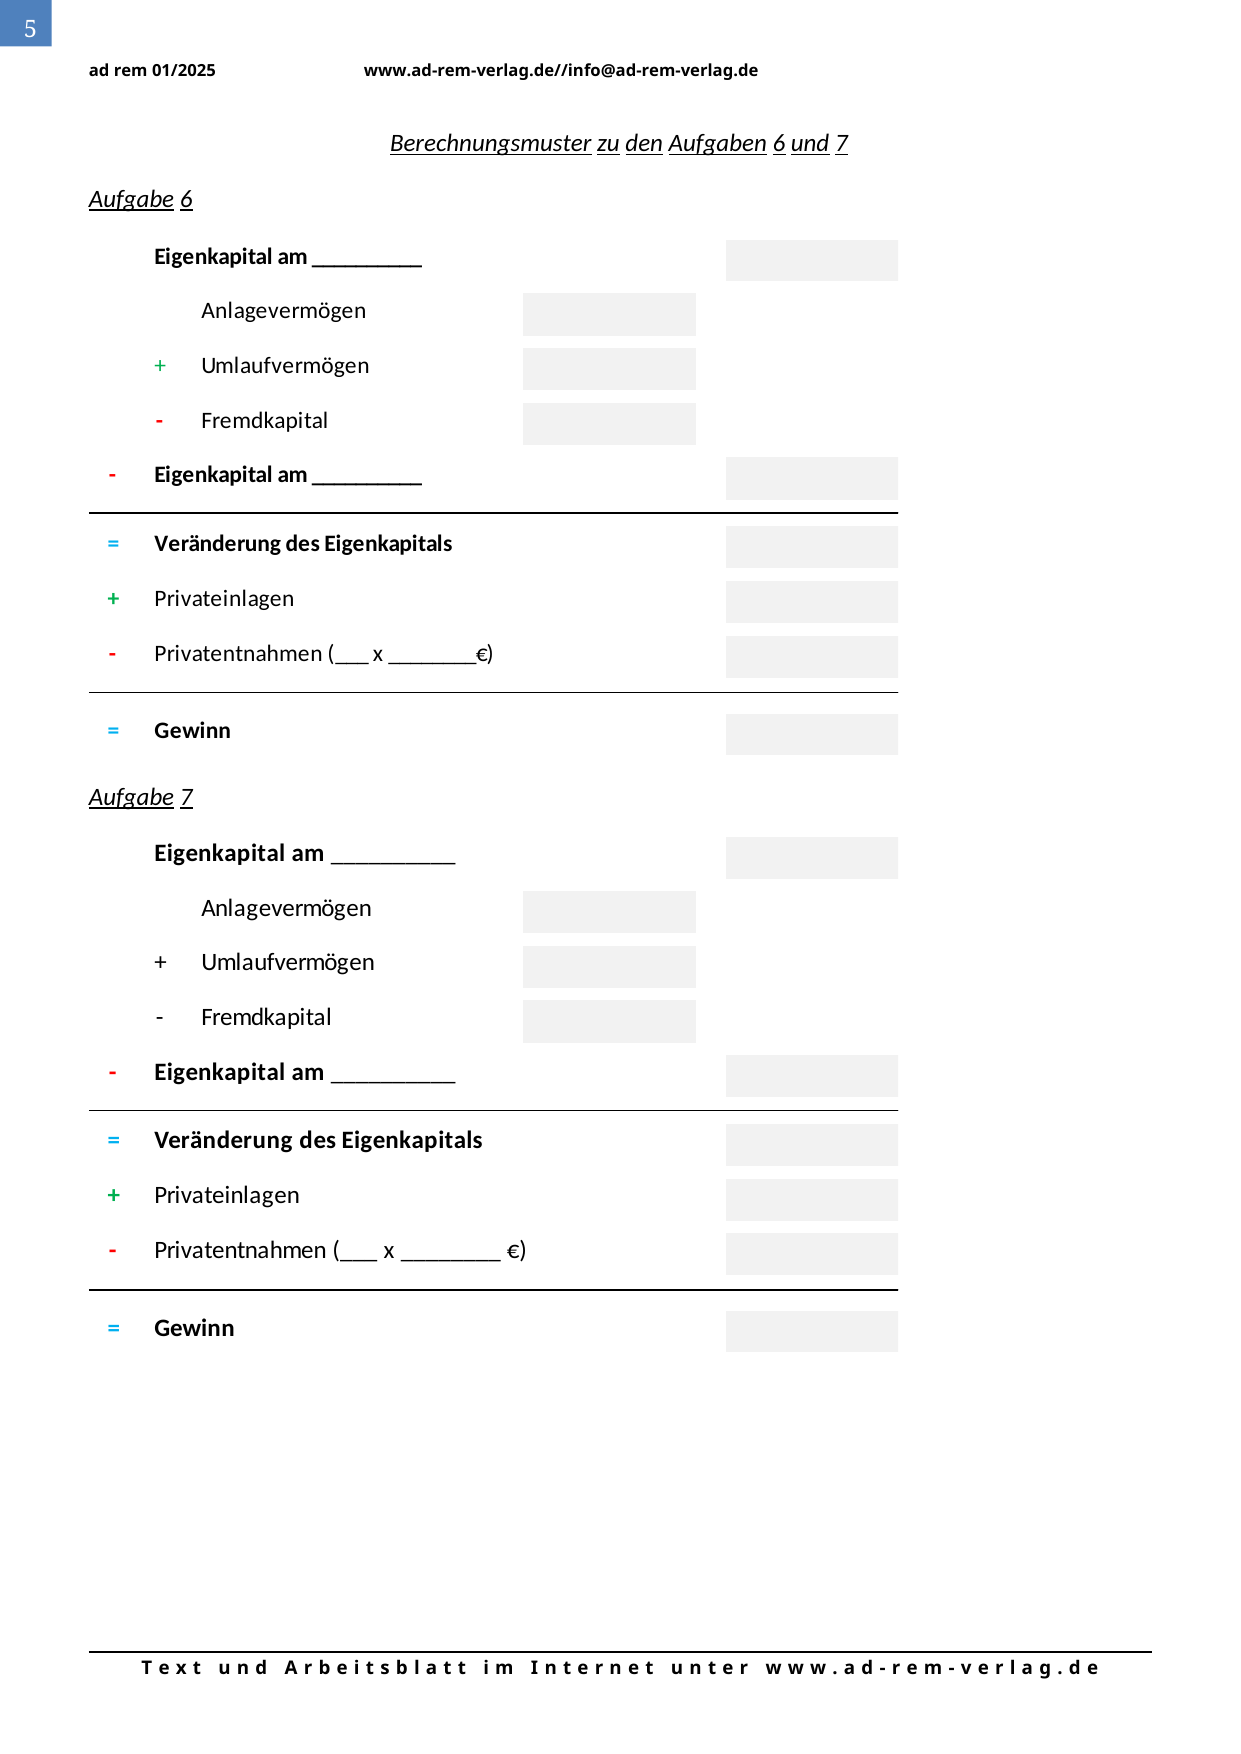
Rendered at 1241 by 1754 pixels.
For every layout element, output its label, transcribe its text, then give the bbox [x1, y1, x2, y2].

text Aufgabe 7 [89, 781, 1152, 811]
text Berechnungsmuster zu den Aufgaben 6 und 7 [89, 128, 1152, 158]
text Aufgabe 6 [89, 183, 1152, 214]
